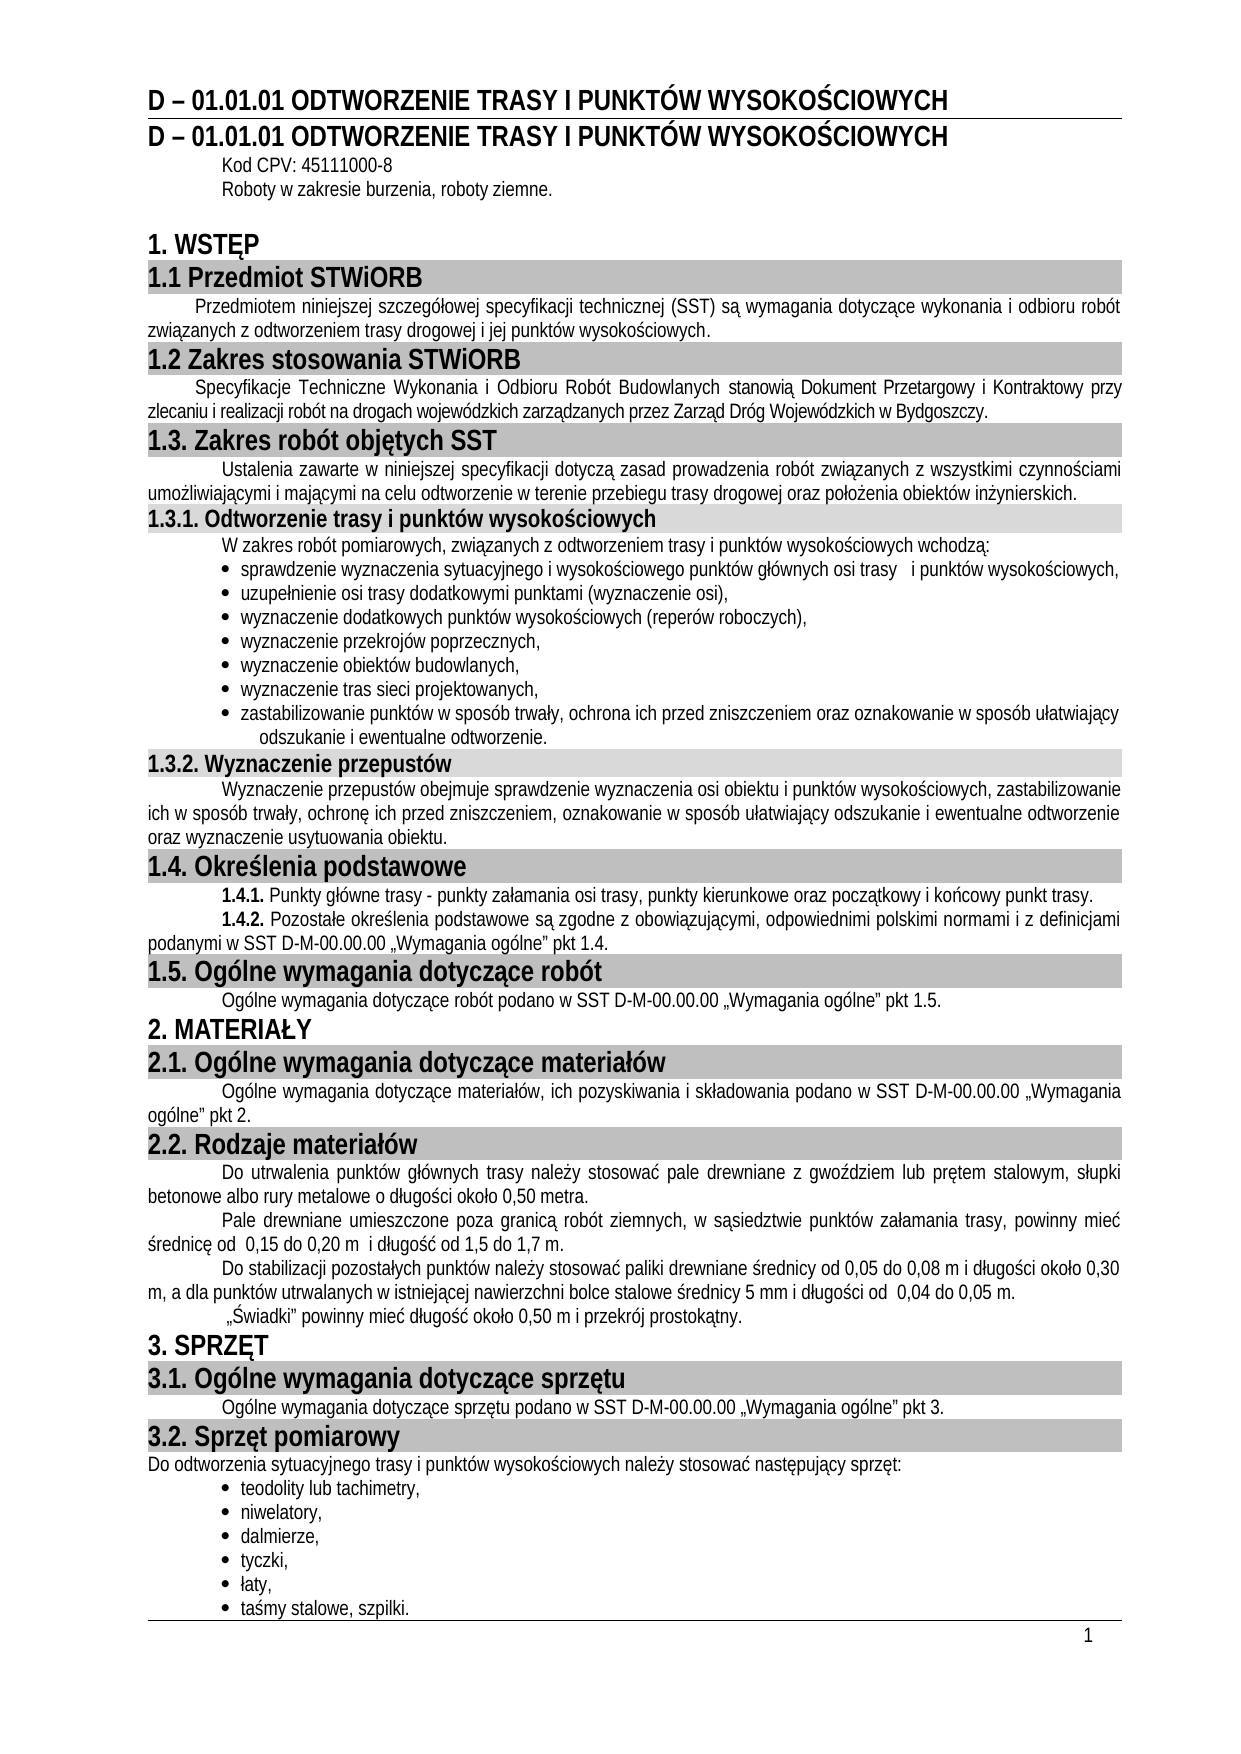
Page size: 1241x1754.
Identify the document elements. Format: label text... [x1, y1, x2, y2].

subtitle niwelatory, [222, 1500, 1122, 1524]
subtitle 1.3. Zakres robót objętych SST [148, 423, 1122, 457]
subtitle 2. MATERIAŁY [148, 1012, 1122, 1045]
subtitle 1.5. Ogólne wymagania dotyczące robót [148, 954, 1122, 988]
subtitle wyznaczenie obiektów budowlanych, [222, 653, 1122, 677]
text Do utrwalenia punktów głównych trasy należy stosować pale drewniane z gwoździem lub prętem stalowym, słupki betonowe albo rury metalowe o długości około . [148, 1160, 1122, 1208]
subtitle 1.4. Określenia podstawowe [148, 849, 1122, 883]
subtitle teodolity lub tachimetry, [222, 1476, 1122, 1500]
text D – 01.01.01 ODTWORZENIE TRASY I PUNKTÓW WYSOKOŚCIOWYCH [148, 119, 1122, 153]
subtitle 2.1. Ogólne wymagania dotyczące materiałów [148, 1045, 1122, 1079]
text Ogólne wymagania dotyczące sprzętu podano w SST D-M-00.00.00 „Wymagania ogólne” pkt 3. [148, 1395, 1122, 1419]
subtitle wyznaczenie dodatkowych punktów wysokościowych (reperów roboczych), [222, 605, 1122, 629]
text Przedmiotem niniejszej szczegółowej specyfikacji technicznej (SST) są wymagania dotyczące wykonania i odbioru robót związanych z odtworzeniem trasy drogowej i jej punktów wysokościowych. [148, 294, 1122, 342]
text Ogólne wymagania dotyczące robót podano w SST D-M-00.00.00 „Wymagania ogólne” pkt 1.5. [148, 988, 1122, 1012]
subtitle 1.3.2. Wyznaczenie przepustów [148, 749, 1122, 777]
subtitle sprawdzenie wyznaczenia sytuacyjnego i wysokościowego punktów głównych osi trasy i punktów wysokościowych, [222, 557, 1122, 581]
text Wyznaczenie przepustów obejmuje sprawdzenie wyznaczenia osi obiektu i punktów wysokościowych, zastabilizowanie ich w sposób trwały, ochronę ich przed zniszczeniem, oznakowanie w sposób ułatwiający odszukanie i ewentualne odtworzenie oraz wyznaczenie usytuowania obiektu. [148, 777, 1122, 849]
text Pale drewniane umieszczone poza granicą robót ziemnych, w sąsiedztwie punktów załamania trasy, powinny mieć średnicę od 0,15 do i długość od 1,5 do . [148, 1208, 1122, 1256]
text „Świadki” powinny mieć długość około i przekrój prostokątny. [148, 1304, 1122, 1328]
subtitle 1. wstęp [148, 227, 1122, 260]
text Specyfikacje Techniczne Wykonania i Odbioru Robót Budowlanych stanowią Dokument Przetargowy i Kontraktowy przy zlecaniu i realizacji robót na drogach wojewódzkich zarządzanych przez Zarząd Dróg Wojewódzkich w Bydgoszczy. [148, 375, 1122, 423]
subtitle 1.3.1. Odtworzenie trasy i punktów wysokościowych [148, 504, 1122, 533]
subtitle 1.1 Przedmiot STWiORB [148, 260, 1122, 294]
subtitle 3.2. Sprzęt pomiarowy [148, 1419, 1122, 1452]
subtitle 1.2 Zakres stosowania STWiORB [148, 342, 1122, 375]
subtitle uzupełnienie osi trasy dodatkowymi punktami (wyznaczenie osi), [222, 581, 1122, 605]
subtitle Roboty w zakresie burzenia, roboty ziemne. [148, 177, 1122, 201]
text Ustalenia zawarte w niniejszej specyfikacji dotyczą zasad prowadzenia robót związanych z wszystkimi czynnościami umożliwiającymi i mającymi na celu odtworzenie w terenie przebiegu trasy drogowej oraz położenia obiektów inżynierskich. [148, 457, 1122, 504]
text Do stabilizacji pozostałych punktów należy stosować paliki drewniane średnicy od 0,05 do i długości około , a dla punktów utrwalanych w istniejącej nawierzchni bolce stalowe średnicy i długości od 0,04 do . [148, 1256, 1122, 1304]
subtitle taśmy stalowe, szpilki. [222, 1596, 1122, 1620]
subtitle 2.2. Rodzaje materiałów [148, 1127, 1122, 1160]
text 1.4.2. Pozostałe określenia podstawowe są zgodne z obowiązującymi, odpowiednimi polskimi normami i z definicjami podanymi w SST D-M-00.00.00 „Wymagania ogólne” pkt 1.4. [148, 907, 1122, 954]
text W zakres robót pomiarowych, związanych z odtworzeniem trasy i punktów wysokościowych wchodzą: [148, 533, 1122, 557]
subtitle dalmierze, [222, 1524, 1122, 1548]
text Ogólne wymagania dotyczące materiałów, ich pozyskiwania i składowania podano w SST D-M-00.00.00 „Wymagania ogólne” pkt 2. [148, 1079, 1122, 1127]
subtitle zastabilizowanie punktów w sposób trwały, ochrona ich przed zniszczeniem oraz oznakowanie w sposób ułatwiający odszukanie i ewentualne odtworzenie. [222, 701, 1122, 749]
text Do odtworzenia sytuacyjnego trasy i punktów wysokościowych należy stosować następujący sprzęt: [148, 1452, 1122, 1476]
subtitle tyczki, [222, 1548, 1122, 1572]
subtitle wyznaczenie tras sieci projektowanych, [222, 677, 1122, 701]
subtitle wyznaczenie przekrojów poprzecznych, [222, 629, 1122, 653]
text 1.4.1. Punkty główne trasy - punkty załamania osi trasy, punkty kierunkowe oraz początkowy i końcowy punkt trasy. [148, 883, 1122, 907]
subtitle 3.1. Ogólne wymagania dotyczące sprzętu [148, 1361, 1122, 1395]
subtitle łaty, [222, 1572, 1122, 1596]
subtitle 3. SPRZĘT [148, 1328, 1122, 1361]
subtitle Kod CPV: 45111000-8 [148, 153, 1122, 177]
